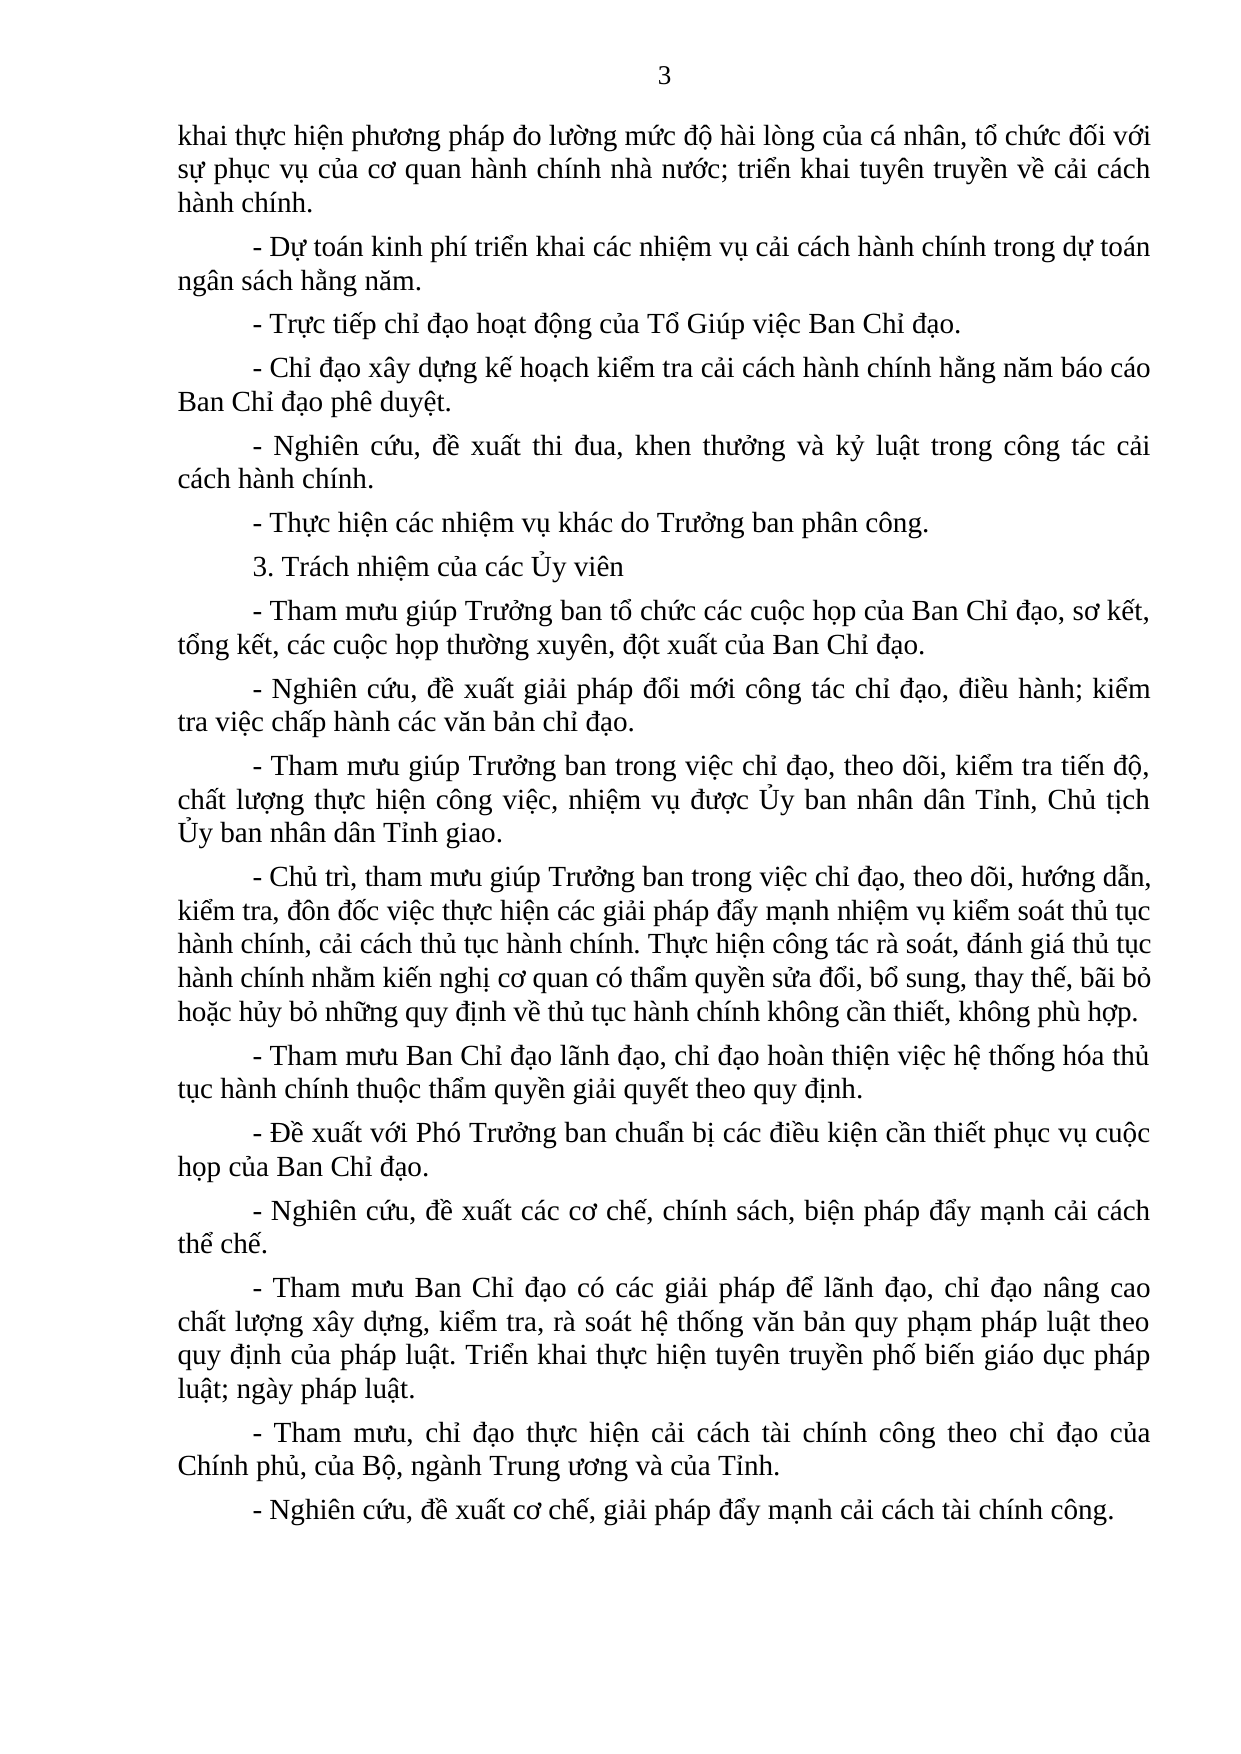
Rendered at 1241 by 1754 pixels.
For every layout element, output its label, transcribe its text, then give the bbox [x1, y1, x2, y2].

text - Đề xuất với Phó Trưởng ban chuẩn bị các điều kiện cần thiết phục vụ cuộc họp của Ban Chỉ đạo. [177, 1115, 1152, 1182]
text - Chủ trì, tham mưu giúp Trưởng ban trong việc chỉ đạo, theo dõi, hướng dẫn, kiểm tra, đôn đốc việc thực hiện các giải pháp đẩy mạnh nhiệm vụ kiểm soát thủ tục hành chính, cải cách thủ tục hành chính. Thực hiện công tác rà soát, đánh giá thủ tục hành chính nhằm kiến nghị cơ quan có thẩm quyền sửa đổi, bổ sung, thay thế, bãi bỏ hoặc hủy bỏ những quy định về thủ tục hành chính không cần thiết, không phù hợp. [177, 859, 1152, 1027]
text - Tham mưu, chỉ đạo thực hiện cải cách tài chính công theo chỉ đạo của Chính phủ, của Bộ, ngành Trung ương và của Tỉnh. [177, 1415, 1152, 1482]
text 3. Trách nhiệm của các Ủy viên [177, 549, 1152, 583]
text - Tham mưu giúp Trưởng ban trong việc chỉ đạo, theo dõi, kiểm tra tiến độ, chất lượng thực hiện công việc, nhiệm vụ được Ủy ban nhân dân Tỉnh, Chủ tịch Ủy ban nhân dân Tỉnh giao. [177, 748, 1152, 849]
text - Tham mưu Ban Chỉ đạo lãnh đạo, chỉ đạo hoàn thiện việc hệ thống hóa thủ tục hành chính thuộc thẩm quyền giải quyết theo quy định. [177, 1038, 1152, 1105]
text - Nghiên cứu, đề xuất thi đua, khen thưởng và kỷ luật trong công tác cải cách hành chính. [177, 428, 1152, 495]
text - Tham mưu Ban Chỉ đạo có các giải pháp để lãnh đạo, chỉ đạo nâng cao chất lượng xây dựng, kiểm tra, rà soát hệ thống văn bản quy phạm pháp luật theo quy định của pháp luật. Triển khai thực hiện tuyên truyền phố biến giáo dục pháp luật; ngày pháp luật. [177, 1270, 1152, 1404]
text - Nghiên cứu, đề xuất cơ chế, giải pháp đẩy mạnh cải cách tài chính công. [177, 1492, 1152, 1526]
text - Chỉ đạo xây dựng kế hoạch kiểm tra cải cách hành chính hằng năm báo cáo Ban Chỉ đạo phê duyệt. [177, 351, 1152, 418]
text - Tham mưu giúp Trưởng ban tổ chức các cuộc họp của Ban Chỉ đạo, sơ kết, tổng kết, các cuộc họp thường xuyên, đột xuất của Ban Chỉ đạo. [177, 593, 1152, 661]
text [177, 118, 1152, 219]
text - Thực hiện các nhiệm vụ khác do Trưởng ban phân công. [177, 506, 1152, 539]
text - Dự toán kinh phí triển khai các nhiệm vụ cải cách hành chính trong dự toán ngân sách hằng năm. [177, 229, 1152, 296]
text - Nghiên cứu, đề xuất các cơ chế, chính sách, biện pháp đẩy mạnh cải cách thể chế. [177, 1193, 1152, 1260]
text - Nghiên cứu, đề xuất giải pháp đổi mới công tác chỉ đạo, điều hành; kiểm tra việc chấp hành các văn bản chỉ đạo. [177, 671, 1152, 738]
text - Trực tiếp chỉ đạo hoạt động của Tổ Giúp việc Ban Chỉ đạo. [177, 307, 1152, 340]
